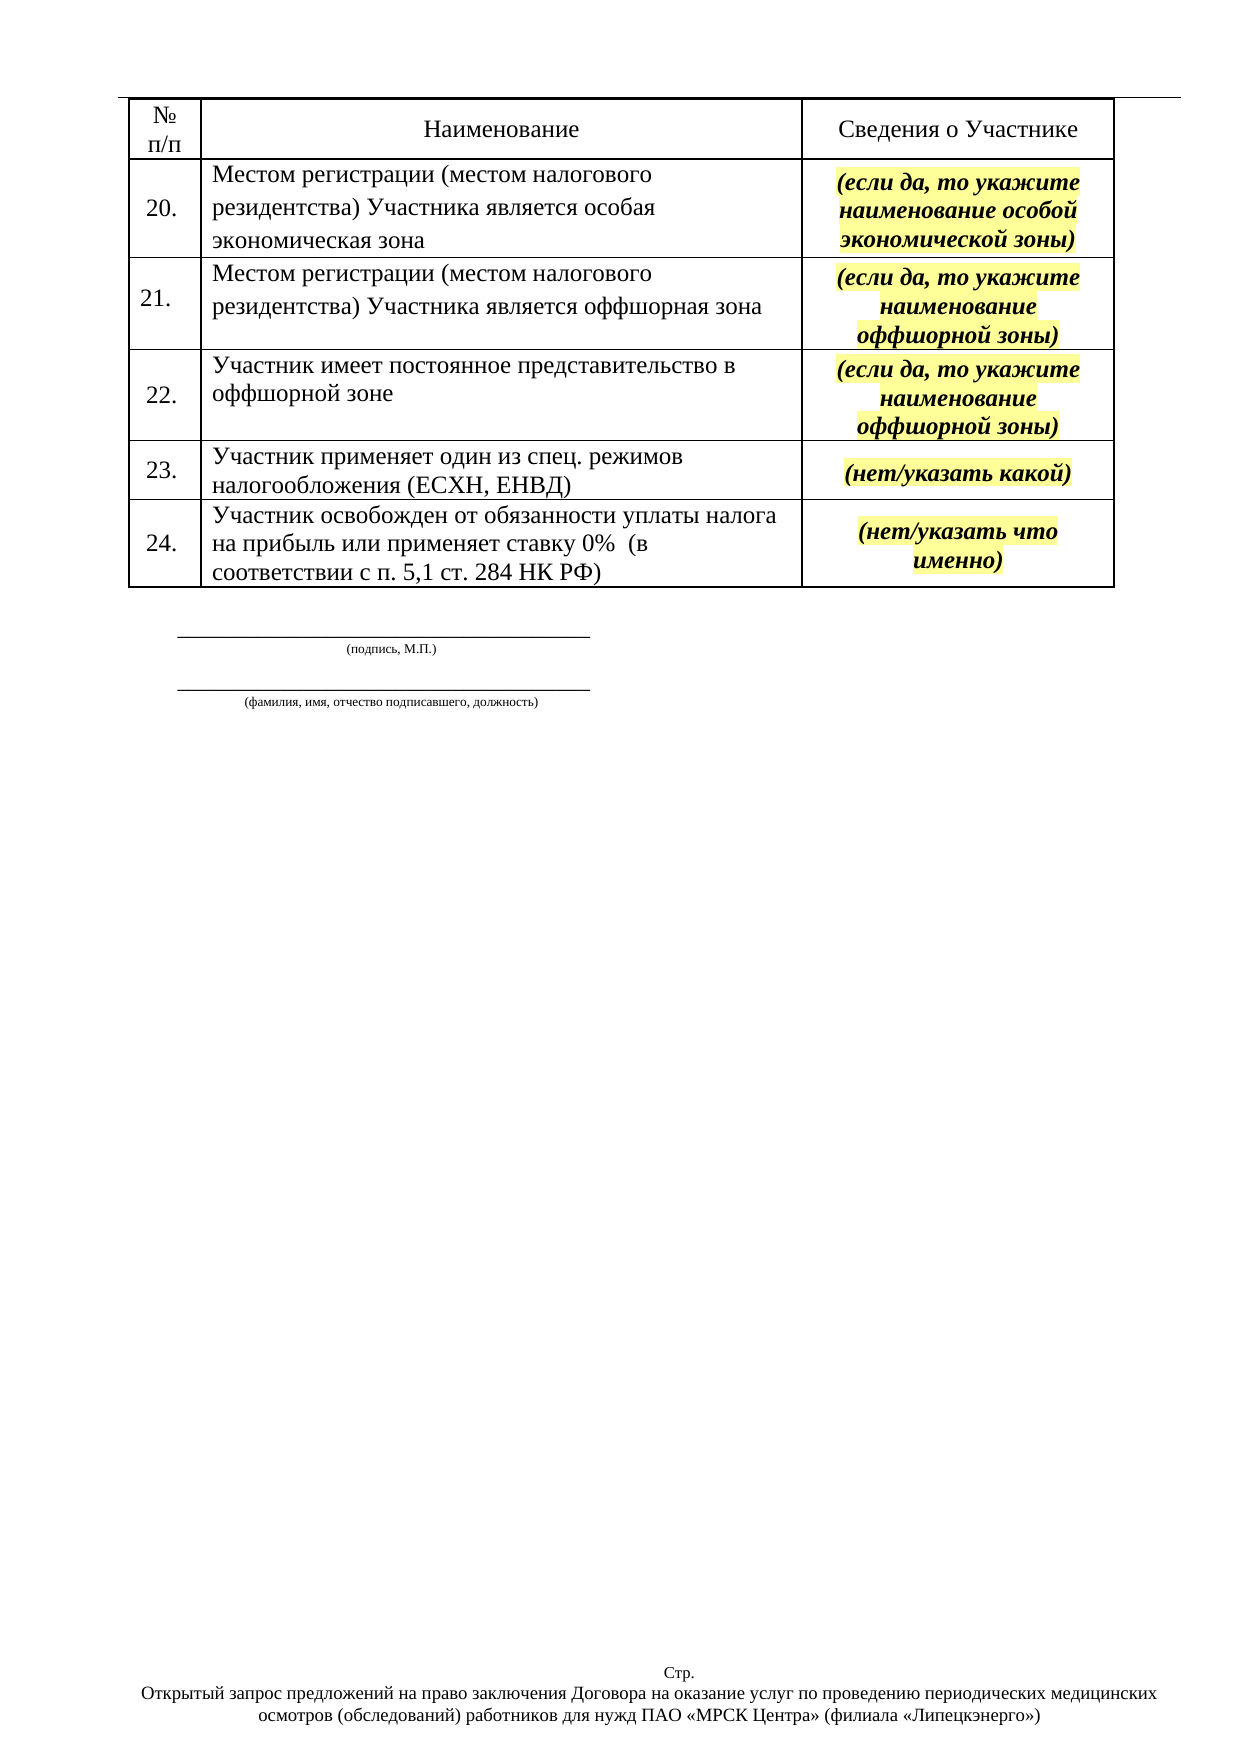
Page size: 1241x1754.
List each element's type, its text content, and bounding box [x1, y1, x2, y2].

table_cell (если да, то укажите наименование оффшорной зоны) [803, 258, 1113, 349]
table_cell Участник освобожден от обязанности уплаты налога на прибыль или применяет ставку 0% (в соответствии с п. 5,1 ст. 284 НК РФ) [202, 500, 801, 586]
table_header № п/п [130, 100, 200, 158]
text ____________________________________ [118, 667, 605, 693]
text (фамилия, имя, отчество подписавшего, должность) [118, 693, 605, 720]
table_cell (нет/указать что именно) [803, 500, 1113, 586]
table_cell Местом регистрации (местом налогового резидентства) Участника является оффшорная зона [202, 258, 801, 349]
table_cell [130, 441, 200, 499]
table_cell [130, 160, 200, 257]
table_cell [130, 500, 200, 586]
text ____________________________________ [118, 614, 605, 641]
table_cell (если да, то укажите наименование особой экономической зоны) [803, 160, 1113, 257]
table_header Сведения о Участнике [803, 100, 1113, 158]
table_cell Участник имеет постоянное представительство в оффшорной зоне [202, 350, 801, 440]
table_cell [130, 258, 200, 349]
table_cell [130, 350, 200, 440]
table_header Наименование [202, 100, 801, 158]
table_cell Местом регистрации (местом налогового резидентства) Участника является особая экономическая зона [202, 160, 801, 257]
table_cell Участник применяет один из спец. режимов налогообложения (ЕСХН, ЕНВД) [202, 441, 801, 499]
table_cell (нет/указать какой) [803, 441, 1113, 499]
text (подпись, М.П.) [118, 641, 605, 667]
table_cell (если да, то укажите наименование оффшорной зоны) [803, 350, 1113, 440]
